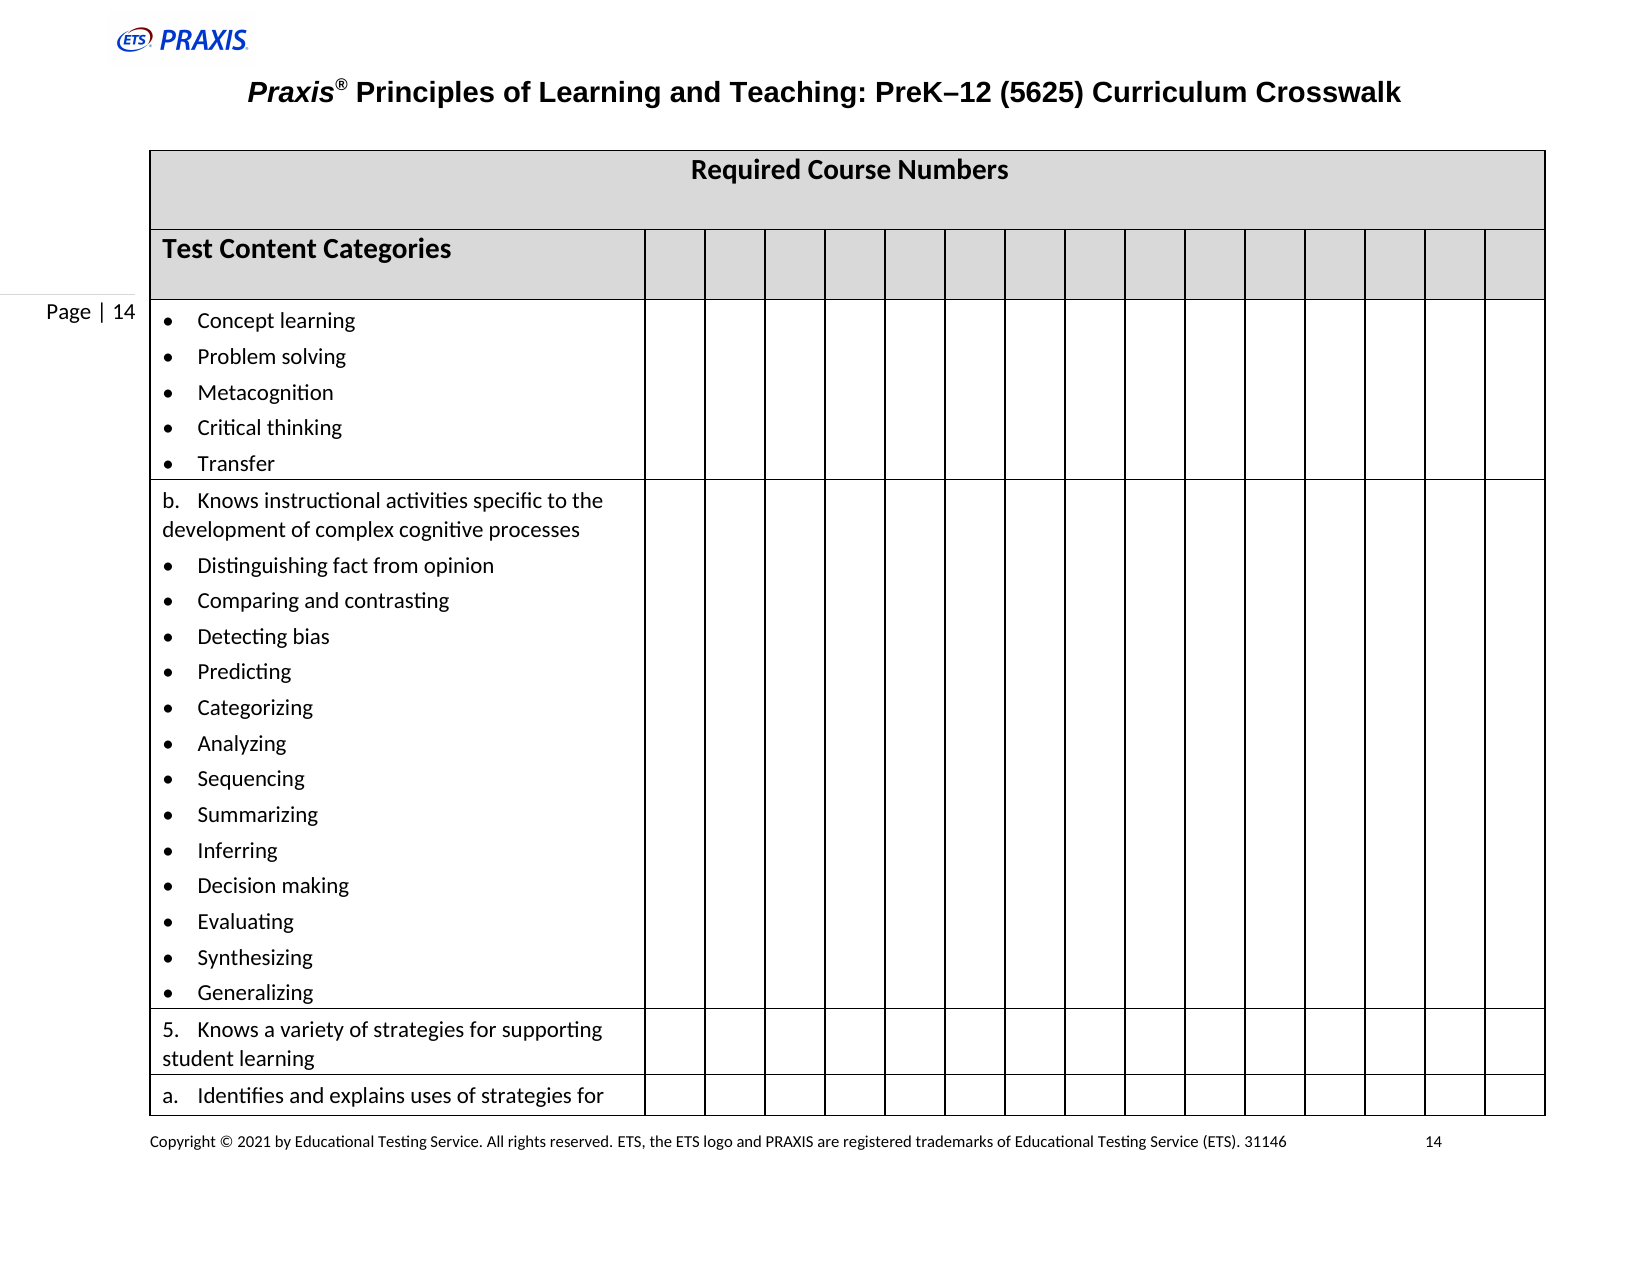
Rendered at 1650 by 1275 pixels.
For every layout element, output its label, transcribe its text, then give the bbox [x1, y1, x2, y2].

table_cell [826, 480, 884, 1007]
table_header Required Course Numbers [151, 151, 1544, 229]
table_cell [1126, 300, 1184, 478]
table_cell [886, 1009, 944, 1073]
table_cell [1426, 230, 1484, 299]
table_cell [946, 300, 1004, 478]
table_cell [1426, 1075, 1484, 1114]
table_cell 5. Knows a variety of strategies for supporting student learning [151, 1009, 644, 1073]
table_cell [1306, 300, 1364, 478]
table_cell Test Content Categories [151, 230, 644, 299]
table_cell [646, 230, 704, 299]
table_cell [706, 1075, 764, 1114]
table_cell [886, 480, 944, 1007]
table_cell [1426, 300, 1484, 478]
picture [107, 12, 257, 67]
table_cell [1186, 1009, 1244, 1073]
table_cell [1246, 230, 1304, 299]
table_cell [826, 230, 884, 299]
table_cell [886, 300, 944, 478]
table_cell [826, 1009, 884, 1073]
table_cell [766, 1009, 824, 1073]
table_cell [1006, 1009, 1064, 1073]
table_cell [1366, 1009, 1424, 1073]
table_cell [1066, 480, 1124, 1007]
table_cell [1066, 230, 1124, 299]
table_cell [1246, 1009, 1304, 1073]
table_cell [1486, 230, 1544, 299]
table_cell [1306, 1009, 1364, 1073]
table_cell [1306, 1075, 1364, 1114]
table_cell [1246, 1075, 1304, 1114]
table_cell [1486, 300, 1544, 478]
table_cell [706, 1009, 764, 1073]
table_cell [151, 300, 644, 478]
table_cell [706, 230, 764, 299]
table_cell [1186, 480, 1244, 1007]
table_cell [646, 300, 704, 478]
table_cell [766, 300, 824, 478]
table_cell [1186, 230, 1244, 299]
table_cell [1366, 300, 1424, 478]
table_cell b. Knows instructional activities specific to the development of complex cognitive processes • Distinguishing fact from opinion • Comparing and contrasting • Detecting bias • Predicting • Categorizing • Analyzing • Sequencing • Summarizing • Inferring • Decision making • Evaluating • Synthesizing • Generalizing [151, 480, 644, 1007]
table_cell [1306, 480, 1364, 1007]
table_cell [1126, 480, 1184, 1007]
table_cell [1366, 480, 1424, 1007]
table_cell [1126, 230, 1184, 299]
table_cell [1486, 1075, 1544, 1114]
table_cell [1006, 230, 1064, 299]
table_cell [946, 1009, 1004, 1073]
table_cell [1366, 230, 1424, 299]
table_cell [766, 1075, 824, 1114]
table_cell [1066, 1009, 1124, 1073]
table_cell [1006, 1075, 1064, 1114]
table_cell [1066, 1075, 1124, 1114]
table_cell [1126, 1009, 1184, 1073]
table_cell [646, 1009, 704, 1073]
table_cell [706, 300, 764, 478]
table_cell [946, 480, 1004, 1007]
table_cell [646, 480, 704, 1007]
table_cell [646, 1075, 704, 1114]
table_cell [946, 230, 1004, 299]
table_cell [706, 480, 764, 1007]
table_cell [1246, 300, 1304, 478]
table_cell [1426, 480, 1484, 1007]
table_cell [1186, 1075, 1244, 1114]
table_cell [766, 230, 824, 299]
table_cell [1186, 300, 1244, 478]
table_cell [1246, 480, 1304, 1007]
table_cell [826, 300, 884, 478]
table_cell [1486, 480, 1544, 1007]
table_cell [1126, 1075, 1184, 1114]
table_cell [1006, 480, 1064, 1007]
table_cell [1066, 300, 1124, 478]
table_cell [946, 1075, 1004, 1114]
table_cell [826, 1075, 884, 1114]
table_cell [886, 1075, 944, 1114]
table_cell [886, 230, 944, 299]
table_cell [1486, 1009, 1544, 1073]
table_cell [1006, 300, 1064, 478]
table_cell [766, 480, 824, 1007]
table_cell [1426, 1009, 1484, 1073]
table_cell [1306, 230, 1364, 299]
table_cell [151, 1075, 644, 1114]
table_cell [1366, 1075, 1424, 1114]
